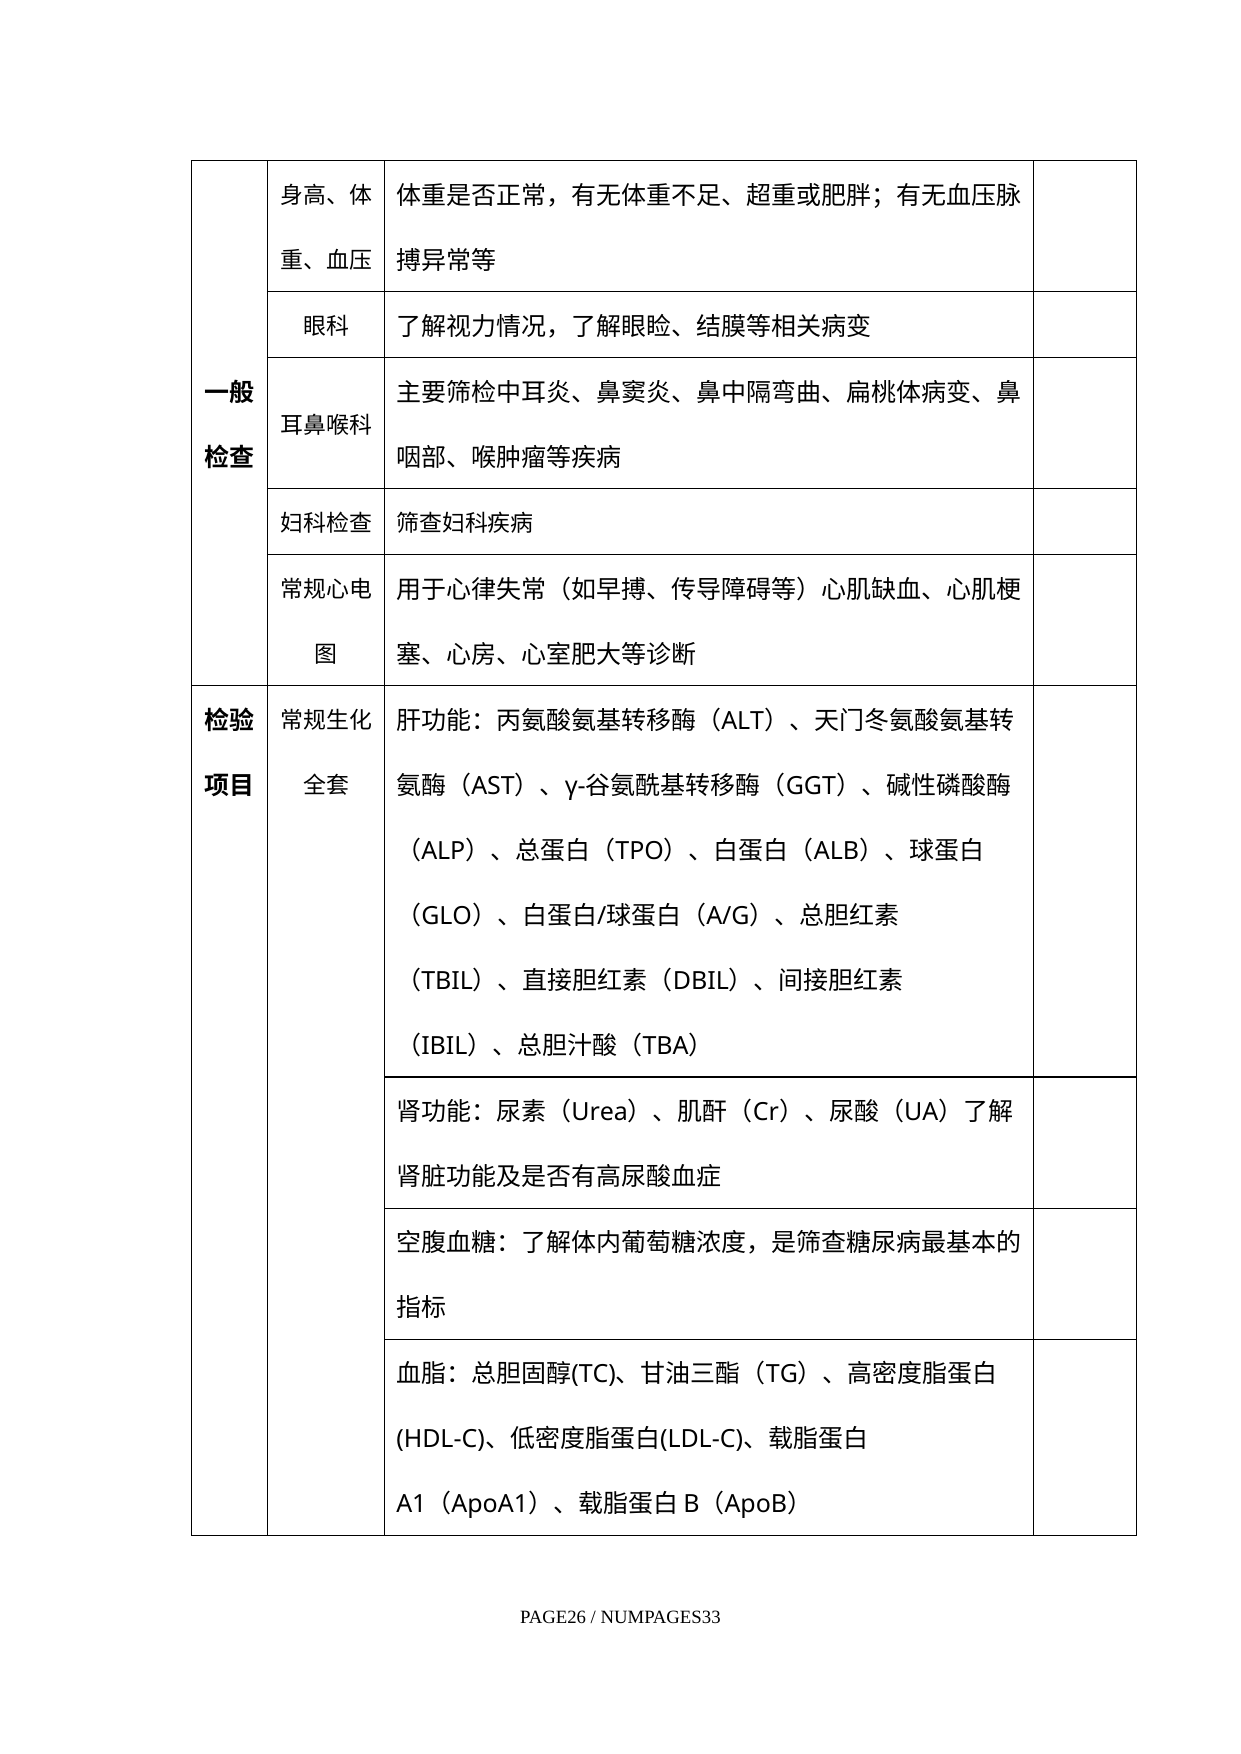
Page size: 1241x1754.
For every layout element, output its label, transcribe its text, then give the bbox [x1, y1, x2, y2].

table_cell 肾功能：尿素（Urea）、肌酐（Cr）、尿酸（UA）了解肾脏功能及是否有高尿酸血症 [385, 1078, 1033, 1207]
table_cell 主要筛检中耳炎、鼻窦炎、鼻中隔弯曲、扁桃体病变、鼻咽部、喉肿瘤等疾病 [385, 358, 1033, 488]
table_cell 一般检查 [192, 161, 267, 685]
table_cell [1034, 555, 1136, 685]
table_cell 肝功能：丙氨酸氨基转移酶（ALT）、天门冬氨酸氨基转氨酶（AST）、γ-谷氨酰基转移酶（GGT）、碱性磷酸酶（ALP）、总蛋白（TPO）、白蛋白（ALB）、球蛋白（GLO）、白蛋白/球蛋白（A/G）、总胆红素（TBIL）、直接胆红素（DBIL）、间接胆红素（IBIL）、总胆汁酸（TBA） [385, 686, 1033, 1076]
table_cell [1034, 1209, 1136, 1338]
table_cell 检验项目 [192, 686, 267, 1534]
table_cell [1034, 1340, 1136, 1534]
table_cell 筛查妇科疾病 [385, 489, 1033, 554]
table_cell 了解视力情况，了解眼睑、结膜等相关病变 [385, 292, 1033, 357]
table_cell [1034, 1078, 1136, 1207]
table_cell 耳鼻喉科 [268, 358, 384, 488]
table_cell 血脂：总胆固醇(TC)、甘油三酯（TG）、高密度脂蛋白(HDL-C)、低密度脂蛋白(LDL-C)、载脂蛋白A1（ApoA1）、载脂蛋白B（ApoB） [385, 1340, 1033, 1534]
table_cell [1034, 292, 1136, 357]
table_cell 体重是否正常，有无体重不足、超重或肥胖；有无血压脉搏异常等 [385, 161, 1033, 291]
table_cell 用于心律失常（如早搏、传导障碍等）心肌缺血、心肌梗塞、心房、心室肥大等诊断 [385, 555, 1033, 685]
table_cell 空腹血糖：了解体内葡萄糖浓度，是筛查糖尿病最基本的指标 [385, 1209, 1033, 1338]
table_cell 常规心电图 [268, 555, 384, 685]
table_cell [1034, 161, 1136, 291]
table_cell [1034, 489, 1136, 554]
table_cell 常规生化全套 [268, 686, 384, 1534]
table_cell [1034, 358, 1136, 488]
table_cell 妇科检查 [268, 489, 384, 554]
table_cell 身高、体重、血压 [268, 161, 384, 291]
table_cell 眼科 [268, 292, 384, 357]
table_cell [1034, 686, 1136, 1076]
